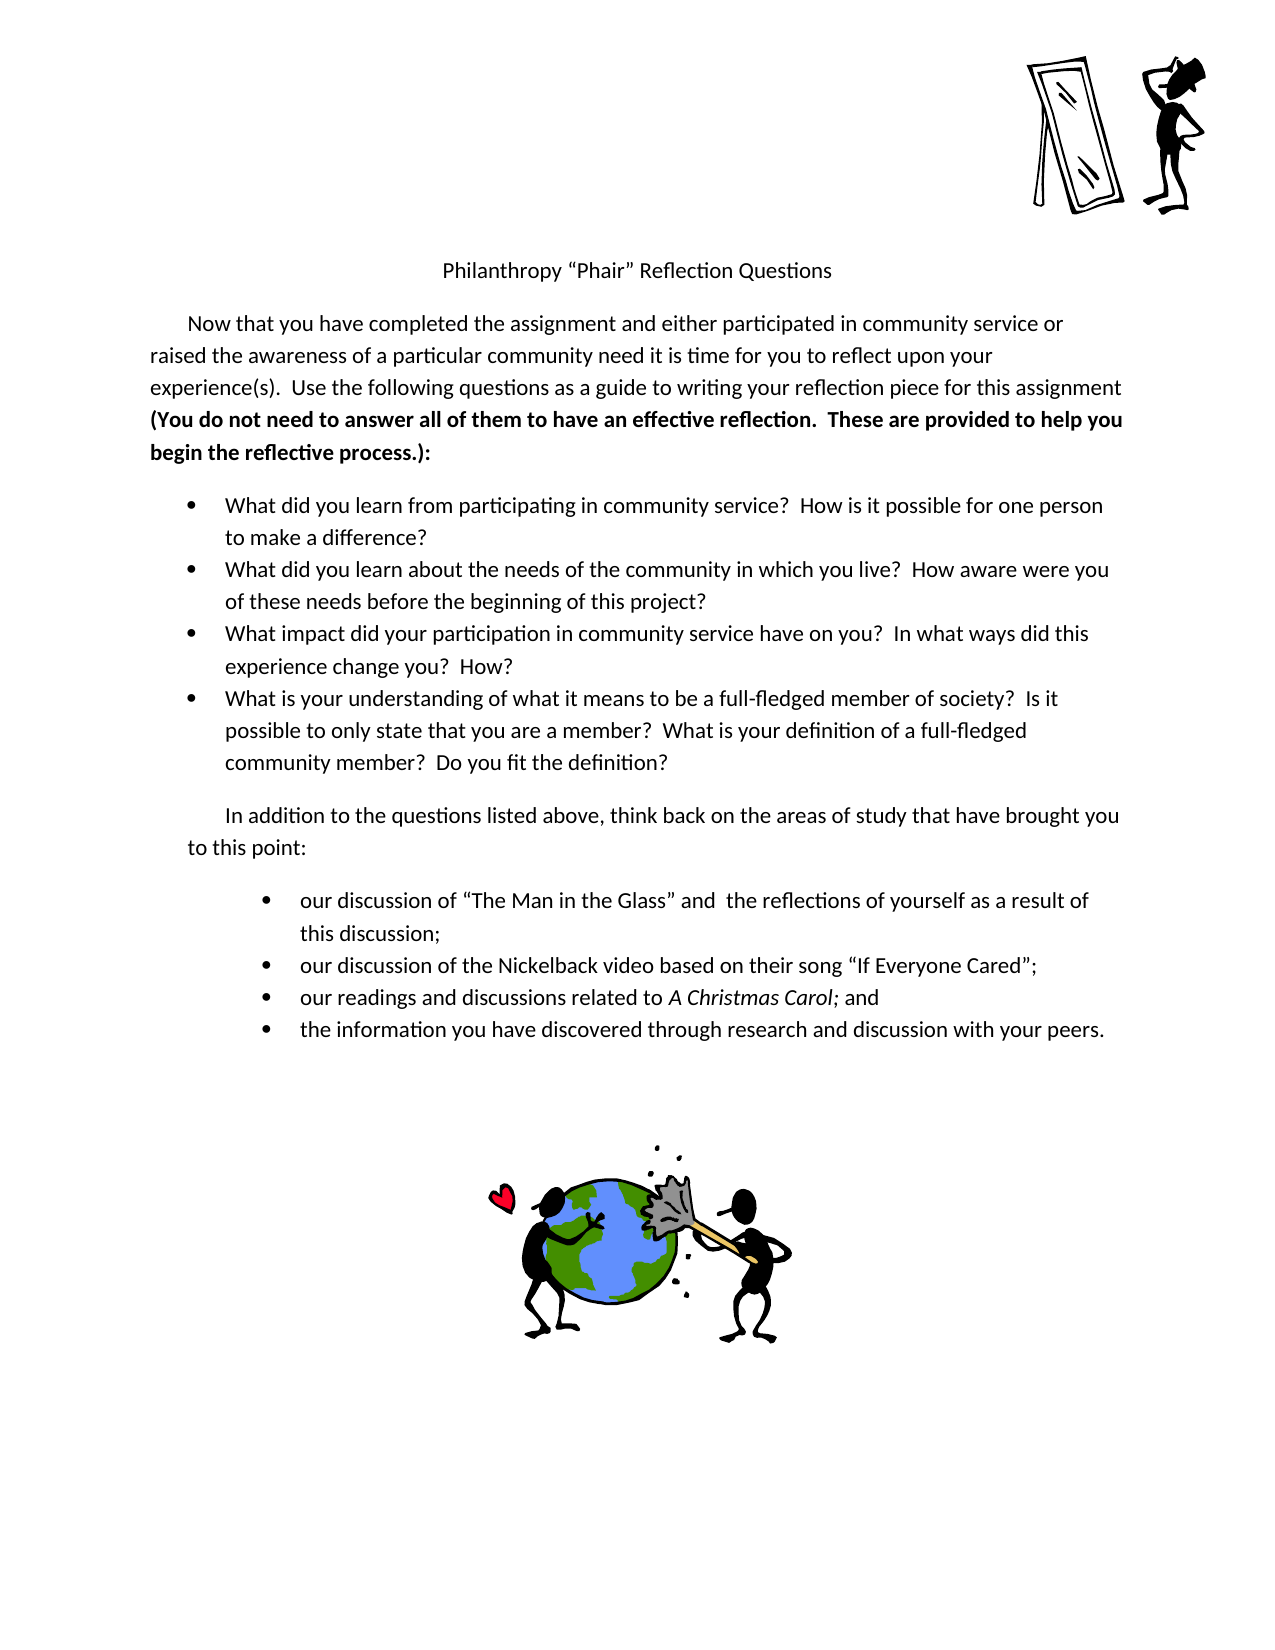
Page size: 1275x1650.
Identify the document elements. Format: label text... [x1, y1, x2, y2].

text In addition to the questions listed above, think back on the areas of study that have brought you to this point: [187, 801, 1125, 862]
list our readings and discussions related to A Christmas Carol; and [262, 983, 1125, 1011]
list What did you learn from participating in community service? How is it possible for one person to make a difference? [187, 491, 1125, 551]
list What impact did your participation in community service have on you? In what ways did this experience change you? How? [187, 619, 1125, 680]
list the information you have discovered through research and discussion with your peers. [262, 1015, 1125, 1043]
list our discussion of the Nickelback video based on their song “If Everyone Cared”; [262, 951, 1125, 979]
text Philanthropy “Phair” Reflection Questions [150, 256, 1125, 284]
list our discussion of “The Man in the Glass” and the reflections of yourself as a result of this discussion; [262, 887, 1125, 947]
list What did you learn about the needs of the community in which you live? How aware were you of these needs before the beginning of this project? [187, 555, 1125, 615]
text Now that you have completed the assignment and either participated in community service or raised the awareness of a particular community need it is time for you to reflect upon your experience(s). Use the following questions as a guide to writing your reflection piece for this assignment (You do not need to answer all of them to have an effective reflection. These are provided to help you begin the reflective process.): [150, 309, 1125, 466]
list What is your understanding of what it means to be a full-fledged member of society? Is it possible to only state that you are a member? What is your definition of a full-fledged community member? Do you fit the definition? [187, 684, 1125, 776]
